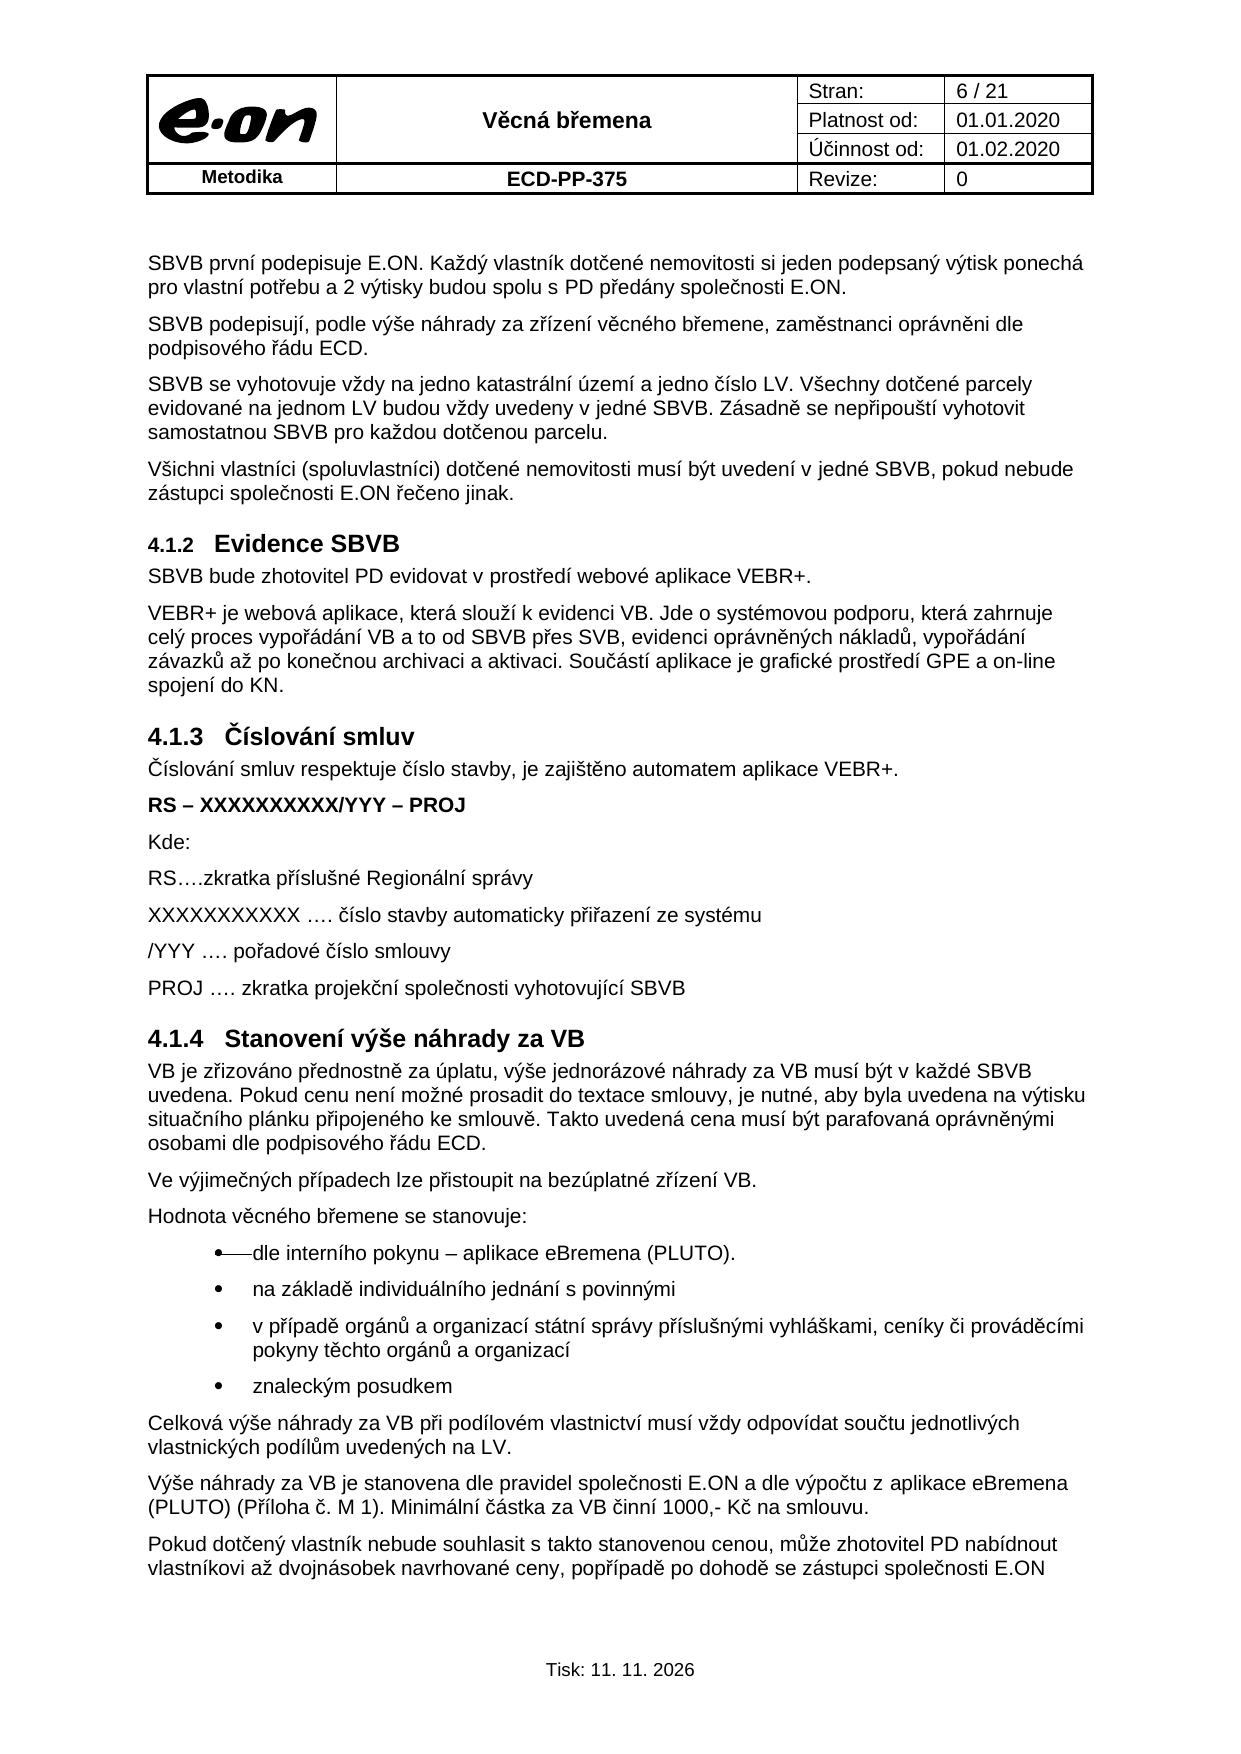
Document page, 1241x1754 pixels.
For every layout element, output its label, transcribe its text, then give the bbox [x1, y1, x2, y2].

text Všichni vlastníci (spoluvlastníci) dotčené nemovitosti musí být uvedení v jedné SBVB, pokud nebude zástupci společnosti E.ON řečeno jinak. [148, 456, 1092, 504]
text VEBR+ je webová aplikace, která slouží k evidenci VB. Jde o systémovou podporu, která zahrnuje celý proces vypořádání VB a to od SBVB přes SVB, evidenci oprávněných nákladů, vypořádání závazků až po konečnou archivaci a aktivaci. Součástí aplikace je grafické prostředí GPE a on-line spojení do KN. [148, 601, 1092, 697]
text SBVB se vyhotovuje vždy na jedno katastrální území a jedno číslo LV. Všechny dotčené parcely evidované na jednom LV budou vždy uvedeny v jedné SBVB. Zásadně se nepřipouští vyhotovit samostatnou SBVB pro každou dotčenou parcelu. [148, 372, 1092, 444]
list v případě orgánů a organizací státní správy příslušnými vyhláškami, ceníky či prováděcími pokyny těchto orgánů a organizací [215, 1314, 1092, 1362]
text Kde: [148, 829, 1092, 853]
subtitle Evidence SBVB [148, 529, 1092, 558]
text RS – XXXXXXXXXX/YYY – PROJ [148, 793, 1092, 817]
list na základě individuálního jednání s povinnými [215, 1277, 1092, 1301]
text /YYY …. pořadové číslo smlouvy [148, 939, 1092, 963]
text VB je zřizováno přednostně za úplatu, výše jednorázové náhrady za VB musí být v každé SBVB uvedena. Pokud cenu není možné prosadit do textace smlouvy, je nutné, aby byla uvedena na výtisku situačního plánku připojeného ke smlouvě. Takto uvedená cena musí být parafovaná oprávněnými osobami dle podpisového řádu ECD. [148, 1059, 1092, 1155]
text Výše náhrady za VB je stanovena dle pravidel společnosti E.ON a dle výpočtu z aplikace eBremena (PLUTO) (Příloha č. M 1). Minimální částka za VB činní 1000,- Kč na smlouvu. [148, 1471, 1092, 1519]
subtitle Číslování smluv [148, 722, 1092, 750]
text RS….zkratka příslušné Regionální správy [148, 866, 1092, 890]
text Celková výše náhrady za VB při podílovém vlastnictví musí vždy odpovídat součtu jednotlivých vlastnických podílům uvedených na LV. [148, 1411, 1092, 1459]
list dle interního pokynu – aplikace eBremena (PLUTO). [215, 1241, 1092, 1264]
text SBVB podepisují, podle výše náhrady za zřízení věcného břemene, zaměstnanci oprávněni dle podpisového řádu ECD. [148, 312, 1092, 359]
text XXXXXXXXXXX …. číslo stavby automaticky přiřazení ze systému [148, 902, 1092, 926]
text PROJ …. zkratka projekční společnosti vyhotovující SBVB [148, 975, 1092, 999]
text Číslování smluv respektuje číslo stavby, je zajištěno automatem aplikace VEBR+. [148, 757, 1092, 781]
list znaleckým posudkem [215, 1374, 1092, 1398]
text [148, 1532, 1092, 1579]
text SBVB bude zhotovitel PD evidovat v prostředí webové aplikace VEBR+. [148, 564, 1092, 588]
text Hodnota věcného břemene se stanovuje: [148, 1204, 1092, 1228]
text Ve výjimečných případech lze přistoupit na bezúplatné zřízení VB. [148, 1168, 1092, 1192]
subtitle Stanovení výše náhrady za VB [148, 1024, 1092, 1053]
text SBVB první podepisuje E.ON. Každý vlastník dotčené nemovitosti si jeden podepsaný výtisk ponechá pro vlastní potřebu a 2 výtisky budou spolu s PD předány společnosti E.ON. [148, 251, 1092, 299]
